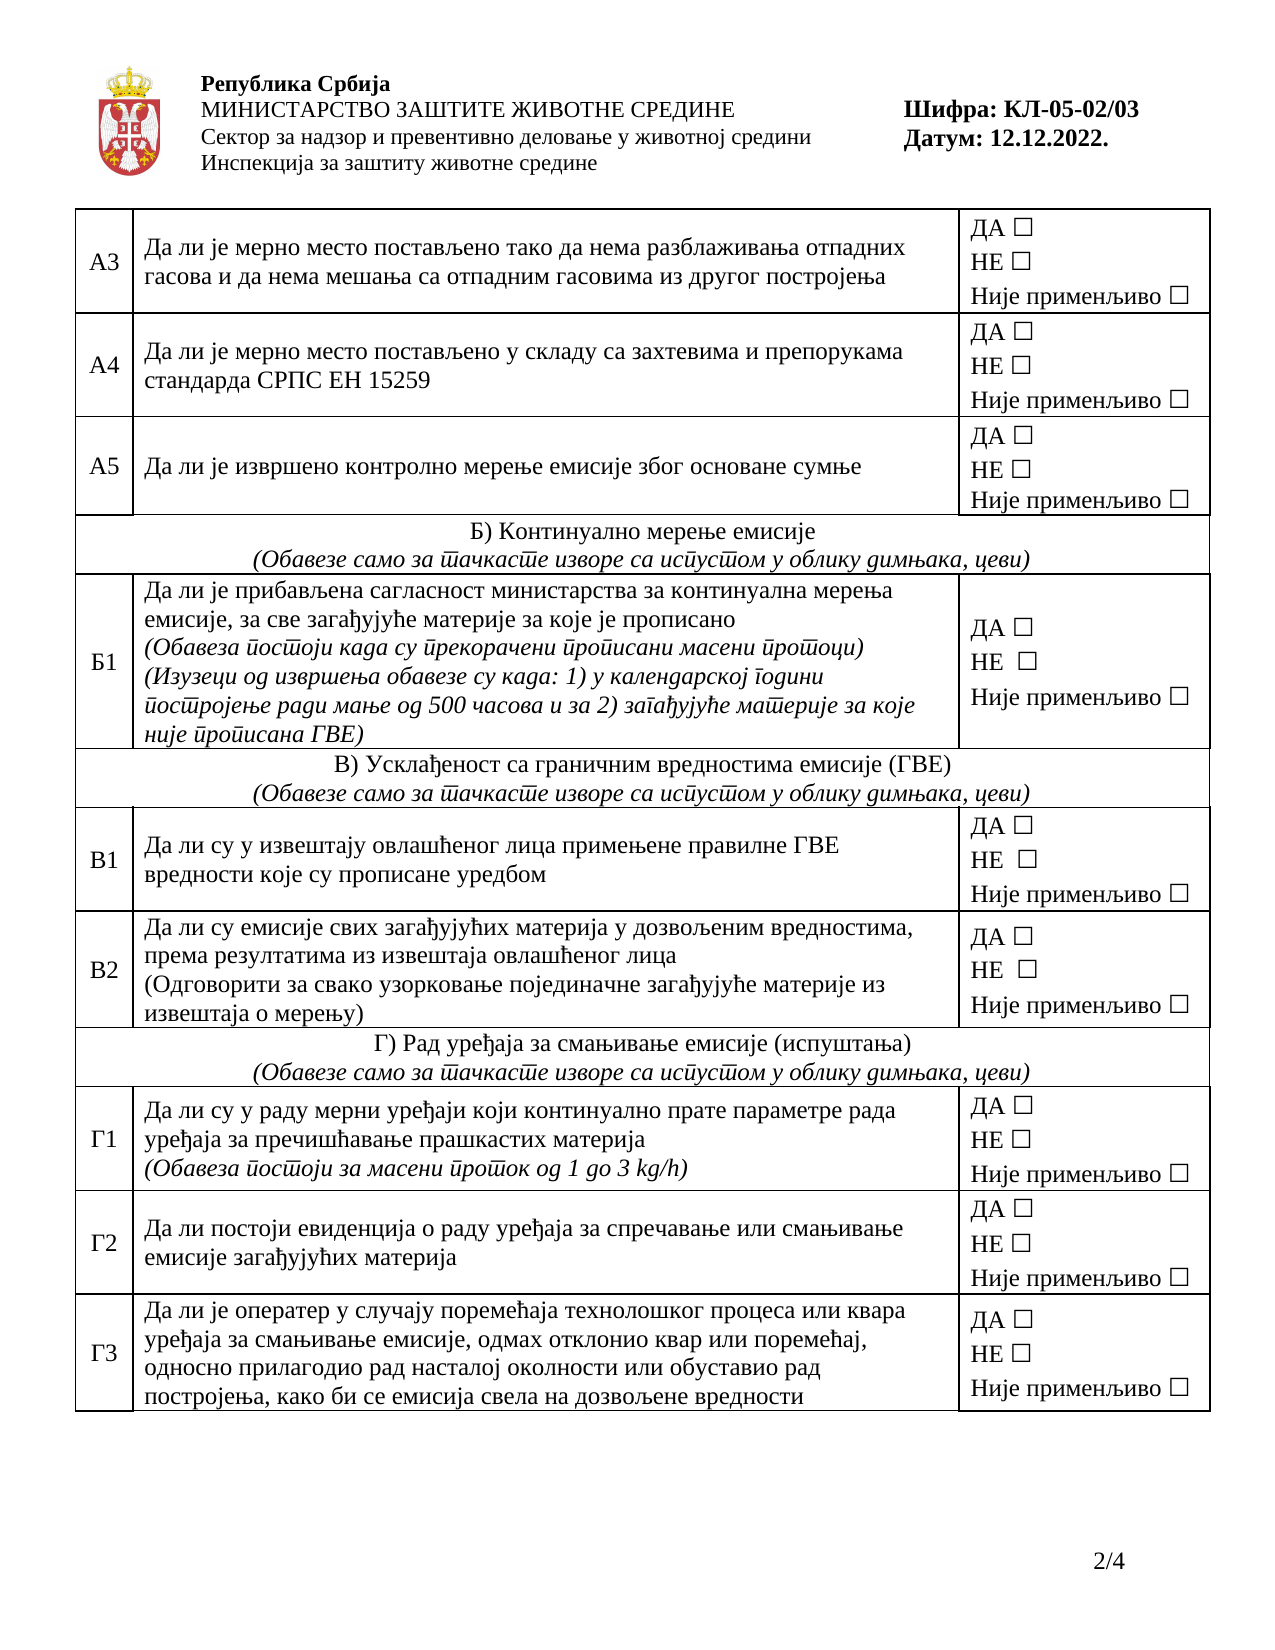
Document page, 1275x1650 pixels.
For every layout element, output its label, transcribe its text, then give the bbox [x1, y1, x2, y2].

table_cell Да ли су у извештају овлашћеног лица примењене правилне ГВЕ вредности које су прописане уредбом [134, 808, 958, 910]
table_cell Б1 [76, 575, 132, 747]
table_cell Да ли је мерно место постављено тако да нема разблаживања отпадних гасова и да нема мешања са отпадним гасовима из другог постројења [134, 210, 958, 312]
table_cell Г) Рад уређаја за смањивање емисије (испуштања) (Обавезе само за тачкасте изворе са испустом у облику димњака, цеви) [76, 1028, 1209, 1086]
table_cell Да ли су емисије свих загађујућих материја у дозвољеним вредностима, према резултатима из извештаја овлашћеног лица (Одговорити за свако узорковање појединачне загађујуће материје из извештаја о мерењу) [134, 912, 958, 1027]
table_cell В1 [76, 808, 132, 910]
table_cell А4 [76, 314, 132, 416]
table_cell Г1 [76, 1087, 132, 1189]
table_cell ДА НЕ Није применљиво [960, 912, 1209, 1027]
table_cell А5 [76, 417, 132, 514]
table_cell ДА НЕ Није применљиво ☐ [960, 808, 1209, 910]
table_cell ДА НЕ Није применљиво ☐ [960, 1295, 1209, 1410]
picture [97, 66, 162, 177]
table_cell ДА НЕ Није применљиво [960, 210, 1209, 312]
table_cell Б) Континуално мерење емисије (Обавезе само за тачкасте изворе са испустом у облику димњака, цеви) [76, 515, 1209, 573]
table_cell Да ли су у раду мерни уређаји који континуално прате параметре рада уређаја за пречишћавање прашкастих материја (Обавеза постоји за масени проток од 1 до 3 kg/h) [134, 1087, 958, 1189]
table_cell А3 [76, 210, 132, 312]
table_cell Да ли је оператер у случају поремећаја технолошког процеса или квара уређаја за смањивање емисије, одмах отклонио квар или поремећај, односно прилагодио рад насталој околности или обуставио рад постројења, како би се емисија свела на дозвољене вредности [134, 1295, 958, 1410]
table_cell Да ли постоји евиденција о раду уређаја за спречавање или смањивање емисије загађујућих материја [134, 1191, 958, 1293]
table_cell ДА НЕ Није применљиво ☐ [960, 1191, 1209, 1293]
table_cell ДА НЕ Није применљиво [960, 575, 1209, 747]
table_cell ДА НЕ Није применљиво [960, 1087, 1209, 1189]
table_cell Да ли је мерно место постављено у складу са захтевима и препорукама стандарда СРПС ЕН 15259 [134, 314, 958, 416]
table_cell Да ли је извршено контролно мерење емисије због основане сумње [134, 417, 958, 514]
table_cell Г2 [76, 1191, 132, 1293]
table_cell В2 [76, 912, 132, 1027]
table_cell ДА НЕ Није применљиво [960, 417, 1209, 514]
table_cell Г3 [76, 1295, 132, 1410]
table_cell Да ли је прибављена сагласност министарства за континуална мерења емисије, за све загађујуће материје за које је прописано (Обавеза постоји када су прекорачени прописани масени протоци) (Изузеци од извршења обавезе су када: 1) у календарској години постројење ради мање од 500 часова и за 2) загађујуће материје за које није прописана ГВЕ) [134, 575, 958, 747]
table_cell В) Усклађеност са граничним вредностима емисије (ГВЕ) (Обавезе само за тачкасте изворе са испустом у облику димњака, цеви) [76, 749, 1209, 806]
table_cell ДА НЕ Није применљиво [960, 314, 1209, 416]
